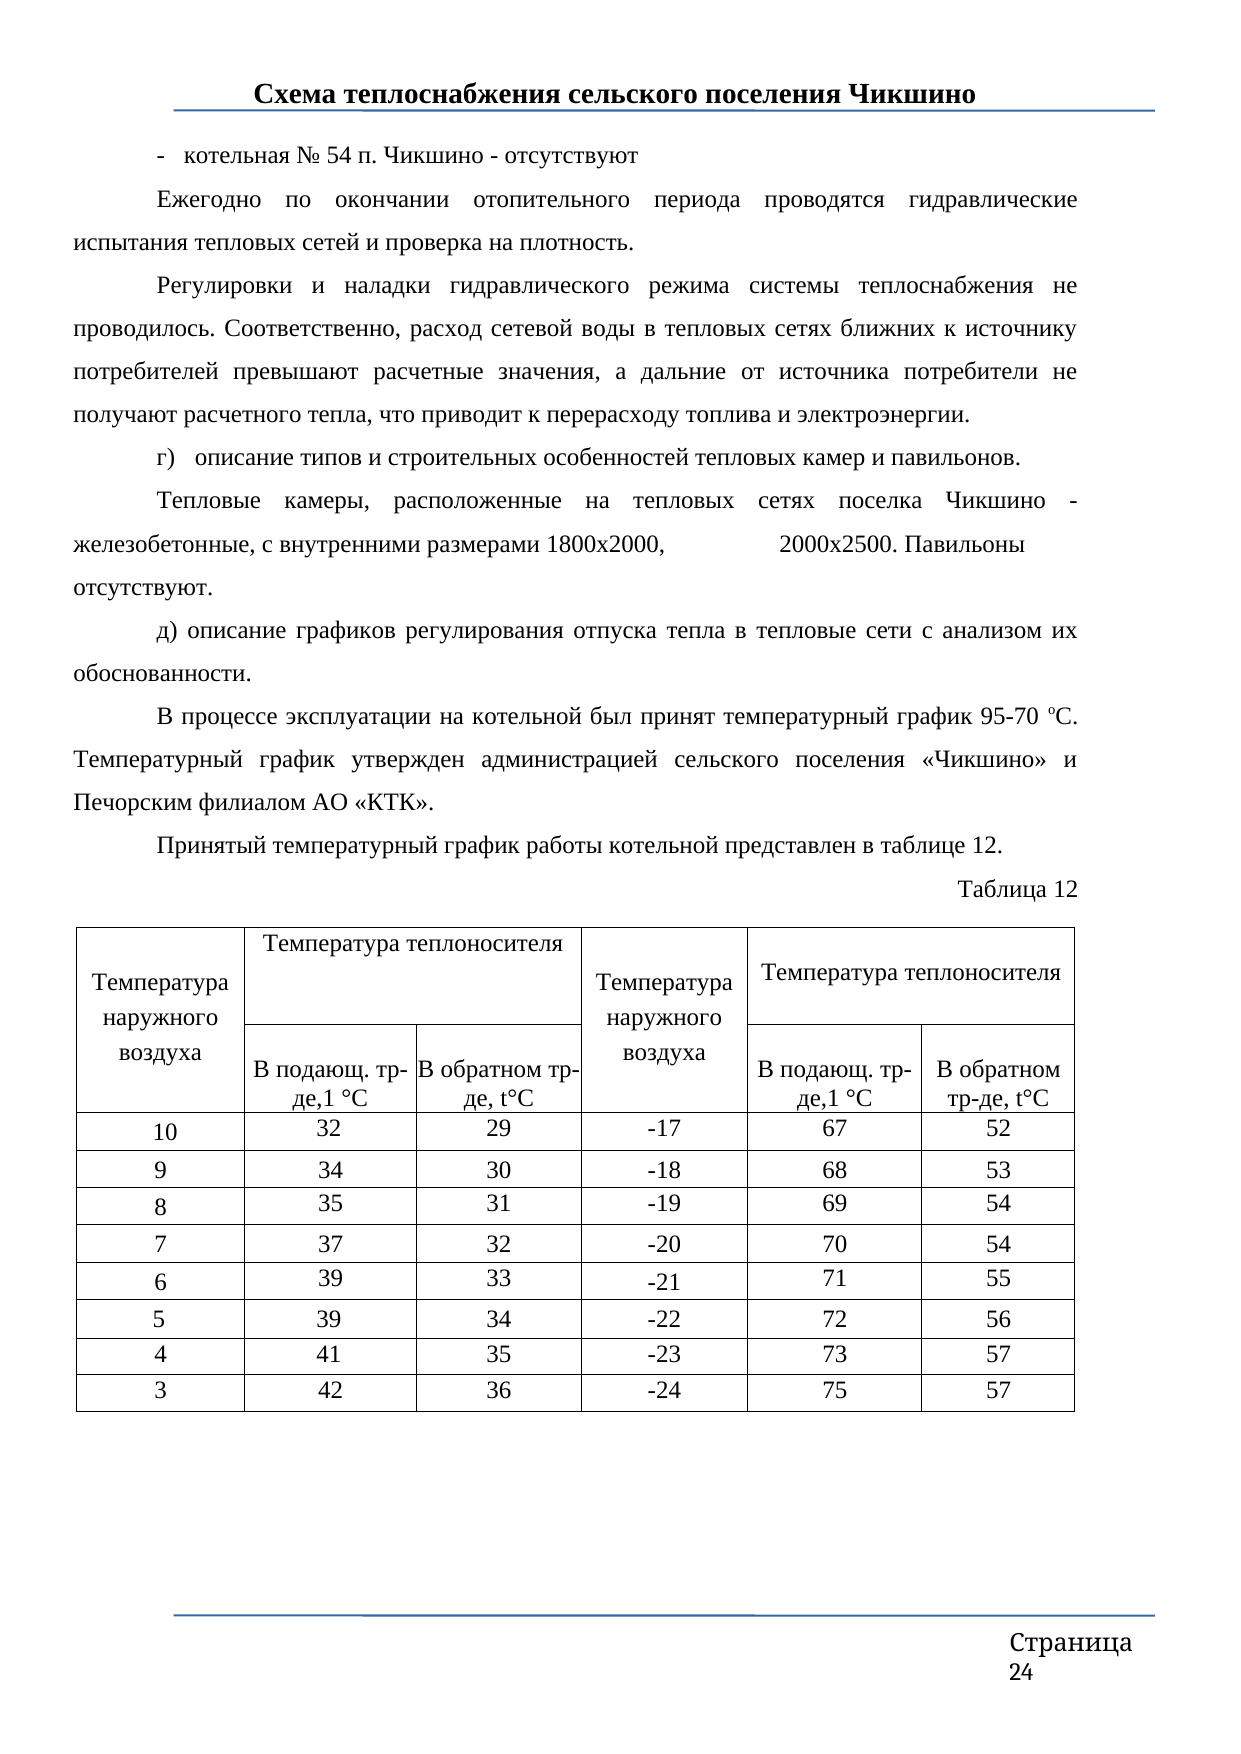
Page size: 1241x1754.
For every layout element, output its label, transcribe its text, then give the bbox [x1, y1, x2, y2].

table_cell 69 [748, 1188, 921, 1224]
table_cell В подающ. тр- де,1 °С [245, 1025, 416, 1112]
table_cell 35 [245, 1188, 416, 1224]
text Тепловые камеры, расположенные на тепловых сетях поселка Чикшино - железобетонные, с внутренними размерами 1800х2000, 2000х2500. Павильоны [73, 486, 1078, 557]
text г) описание типов и строительных особенностей тепловых камер и павильонов. [73, 442, 1078, 471]
table_cell 54 [922, 1225, 1074, 1262]
text Ежегодно по окончании отопительного периода проводятся гидравлические испытания тепловых сетей и проверка на плотность. [73, 184, 1078, 256]
table_header Температура наружного воздуха [77, 928, 244, 1112]
list котельная № 54 п. Чикшино - отсутствуют [73, 141, 1078, 169]
table_cell -19 [582, 1188, 747, 1224]
table_cell 3 [77, 1375, 244, 1411]
table_cell 67 [748, 1113, 921, 1150]
table_cell 72 [748, 1300, 921, 1338]
table_cell 42 [245, 1375, 416, 1411]
table_cell 57 [922, 1339, 1074, 1374]
table_cell 37 [245, 1225, 416, 1262]
table_cell 71 [748, 1263, 921, 1299]
table_cell 5 [77, 1300, 244, 1338]
table_cell 35 [417, 1339, 581, 1374]
table_cell 31 [417, 1188, 581, 1224]
table_cell 32 [245, 1113, 416, 1150]
table_cell В обратном тр-де, t°C [922, 1025, 1074, 1112]
table_header Температура теплоносителя [748, 928, 1074, 1024]
table_cell 34 [417, 1300, 581, 1338]
table_cell -18 [582, 1151, 747, 1187]
table_cell -17 [582, 1113, 747, 1150]
table_cell В подающ. тр- де,1 °С [748, 1025, 921, 1112]
table_cell 4 [77, 1339, 244, 1374]
text д) описание графиков регулирования отпуска тепла в тепловые сети с анализом их обоснованности. [73, 615, 1078, 687]
table_cell -21 [582, 1263, 747, 1299]
table_cell 75 [748, 1375, 921, 1411]
table_cell -23 [582, 1339, 747, 1374]
table_cell 53 [922, 1151, 1074, 1187]
table_cell 29 [417, 1113, 581, 1150]
table_cell 10 [77, 1113, 244, 1150]
text Принятый температурный график работы котельной представлен в таблице 12. [73, 831, 1078, 859]
text Таблица 12 [73, 874, 1078, 902]
table_cell 56 [922, 1300, 1074, 1338]
table_cell 36 [417, 1375, 581, 1411]
table_cell 9 [77, 1151, 244, 1187]
table_cell 52 [922, 1113, 1074, 1150]
table_cell -24 [582, 1375, 747, 1411]
table_cell 73 [748, 1339, 921, 1374]
text отсутствуют. [73, 572, 1078, 601]
table_header Температура теплоносителя [245, 928, 581, 1024]
table_cell 70 [748, 1225, 921, 1262]
table_header Температура наружного воздуха [582, 928, 747, 1112]
table_cell 30 [417, 1151, 581, 1187]
table_cell -22 [582, 1300, 747, 1338]
table_cell 54 [922, 1188, 1074, 1224]
table_cell 7 [77, 1225, 244, 1262]
table_cell 57 [922, 1375, 1074, 1411]
text Регулировки и наладки гидравлического режима системы теплоснабжения не проводилось. Соответственно, расход сетевой воды в тепловых сетях ближних к источнику потребителей превышают расчетные значения, а дальние от источника потребители не получают расчетного тепла, что приводит к перерасходу топлива и электроэнергии. [73, 270, 1078, 428]
table_cell 41 [245, 1339, 416, 1374]
table_cell 34 [245, 1151, 416, 1187]
table_cell 39 [245, 1263, 416, 1299]
table_cell 55 [922, 1263, 1074, 1299]
table_cell 32 [417, 1225, 581, 1262]
table_cell В обратном тр- де, t°C [417, 1025, 581, 1112]
text В процессе эксплуатации на котельной был принят температурный график 95-70 оС. Температурный график утвержден администрацией сельского поселения «Чикшино» и Печорским филиалом АО «КТК». [73, 701, 1078, 816]
table_cell -20 [582, 1225, 747, 1262]
table_cell 68 [748, 1151, 921, 1187]
table_cell 39 [245, 1300, 416, 1338]
table_cell 8 [77, 1188, 244, 1224]
table_cell 33 [417, 1263, 581, 1299]
table_cell 6 [77, 1263, 244, 1299]
